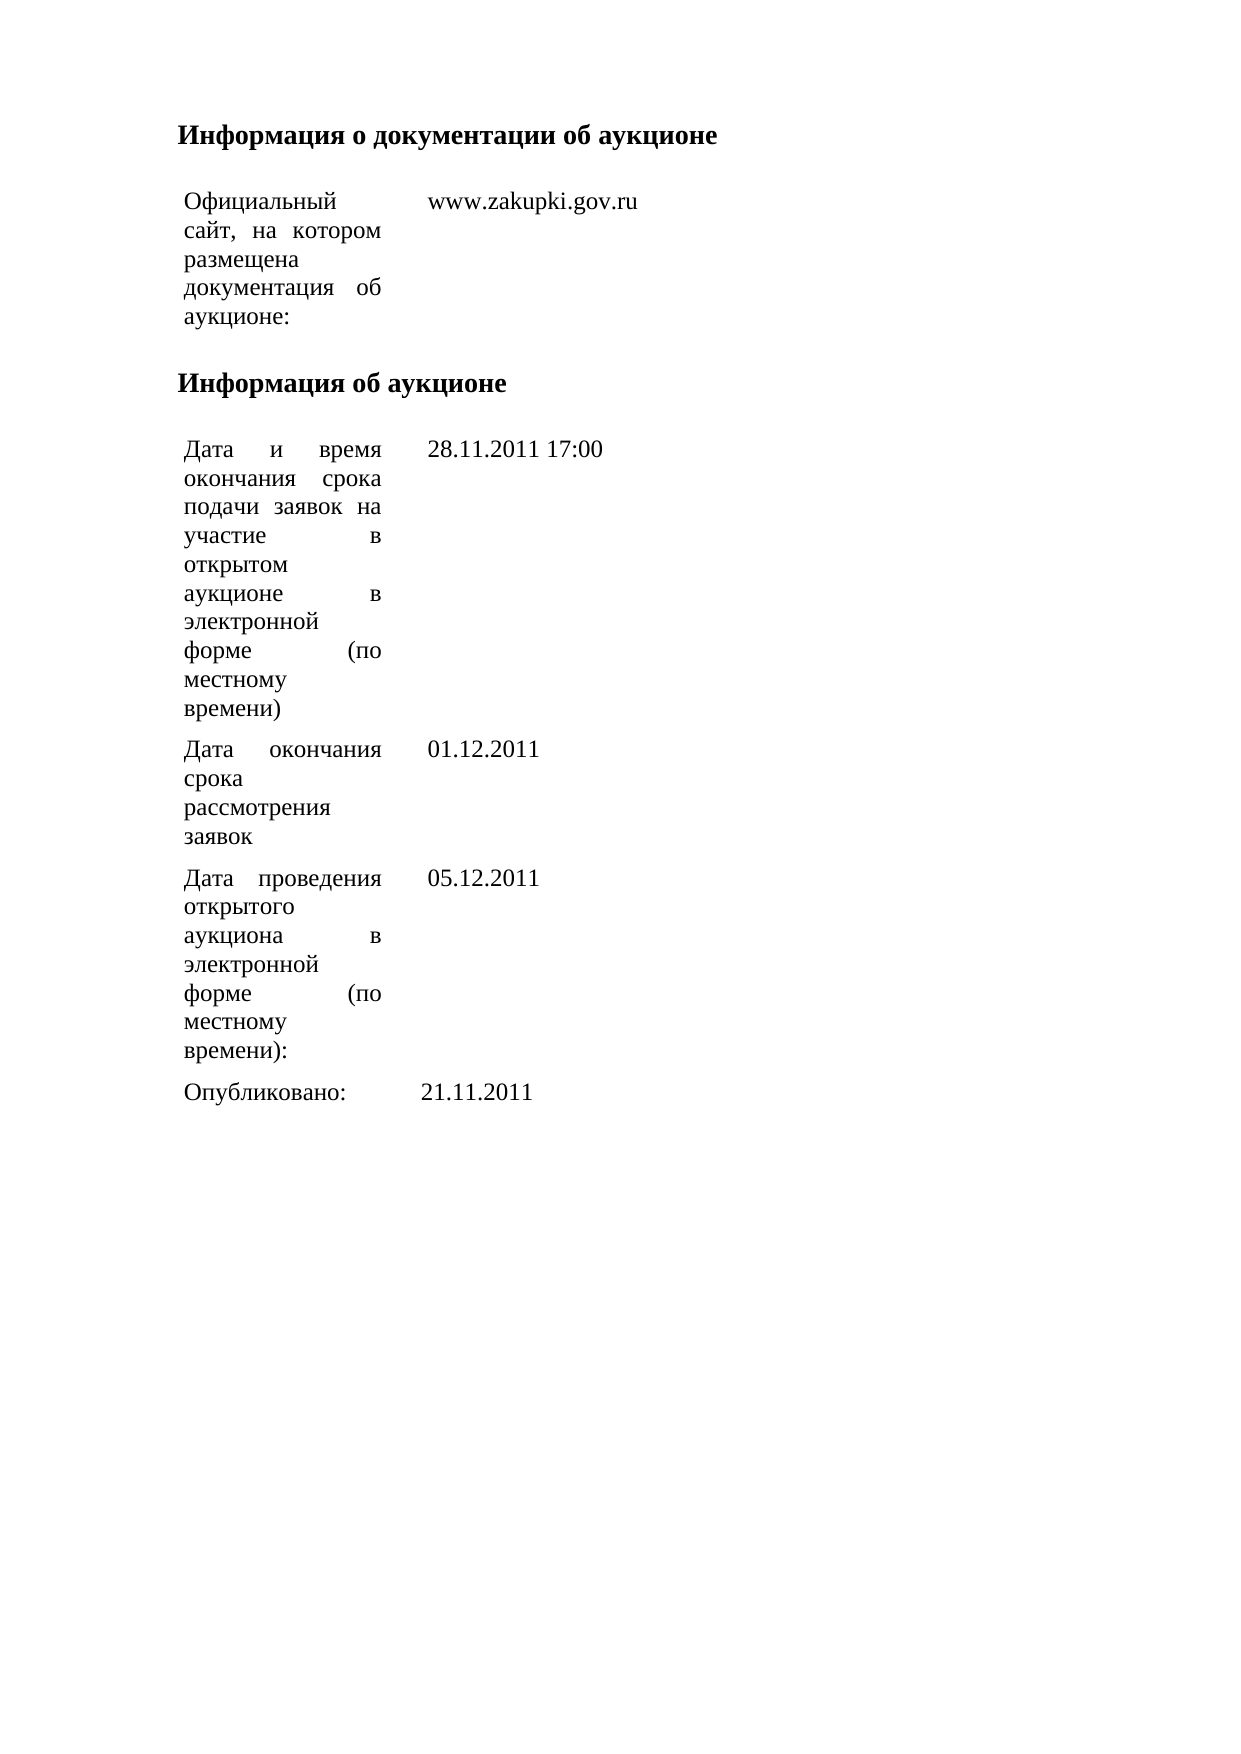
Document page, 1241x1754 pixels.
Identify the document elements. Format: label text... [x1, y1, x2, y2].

table_header Официальный сайт, на котором размещена документация об аукционе: [177, 180, 421, 337]
table_header www.zakupki.gov.ru [421, 180, 1152, 337]
table_cell Дата окончания срока рассмотрения заявок [177, 728, 421, 856]
table_header Дата и время окончания срока подачи заявок на участие в открытом аукционе в электронной форме (по местному времени) [177, 427, 421, 728]
text Информация о документации об аукционе [177, 118, 1152, 151]
table_header 21.11.2011 [421, 1070, 1152, 1112]
table_cell 05.12.2011 [421, 856, 1152, 1070]
table_header Опубликовано: [177, 1070, 421, 1112]
text Информация об аукционе [177, 366, 1152, 398]
table_cell Дата проведения открытого аукциона в электронной форме (по местному времени): [177, 856, 421, 1070]
table_cell 01.12.2011 [421, 728, 1152, 856]
table_header 28.11.2011 17:00 [421, 427, 1152, 728]
